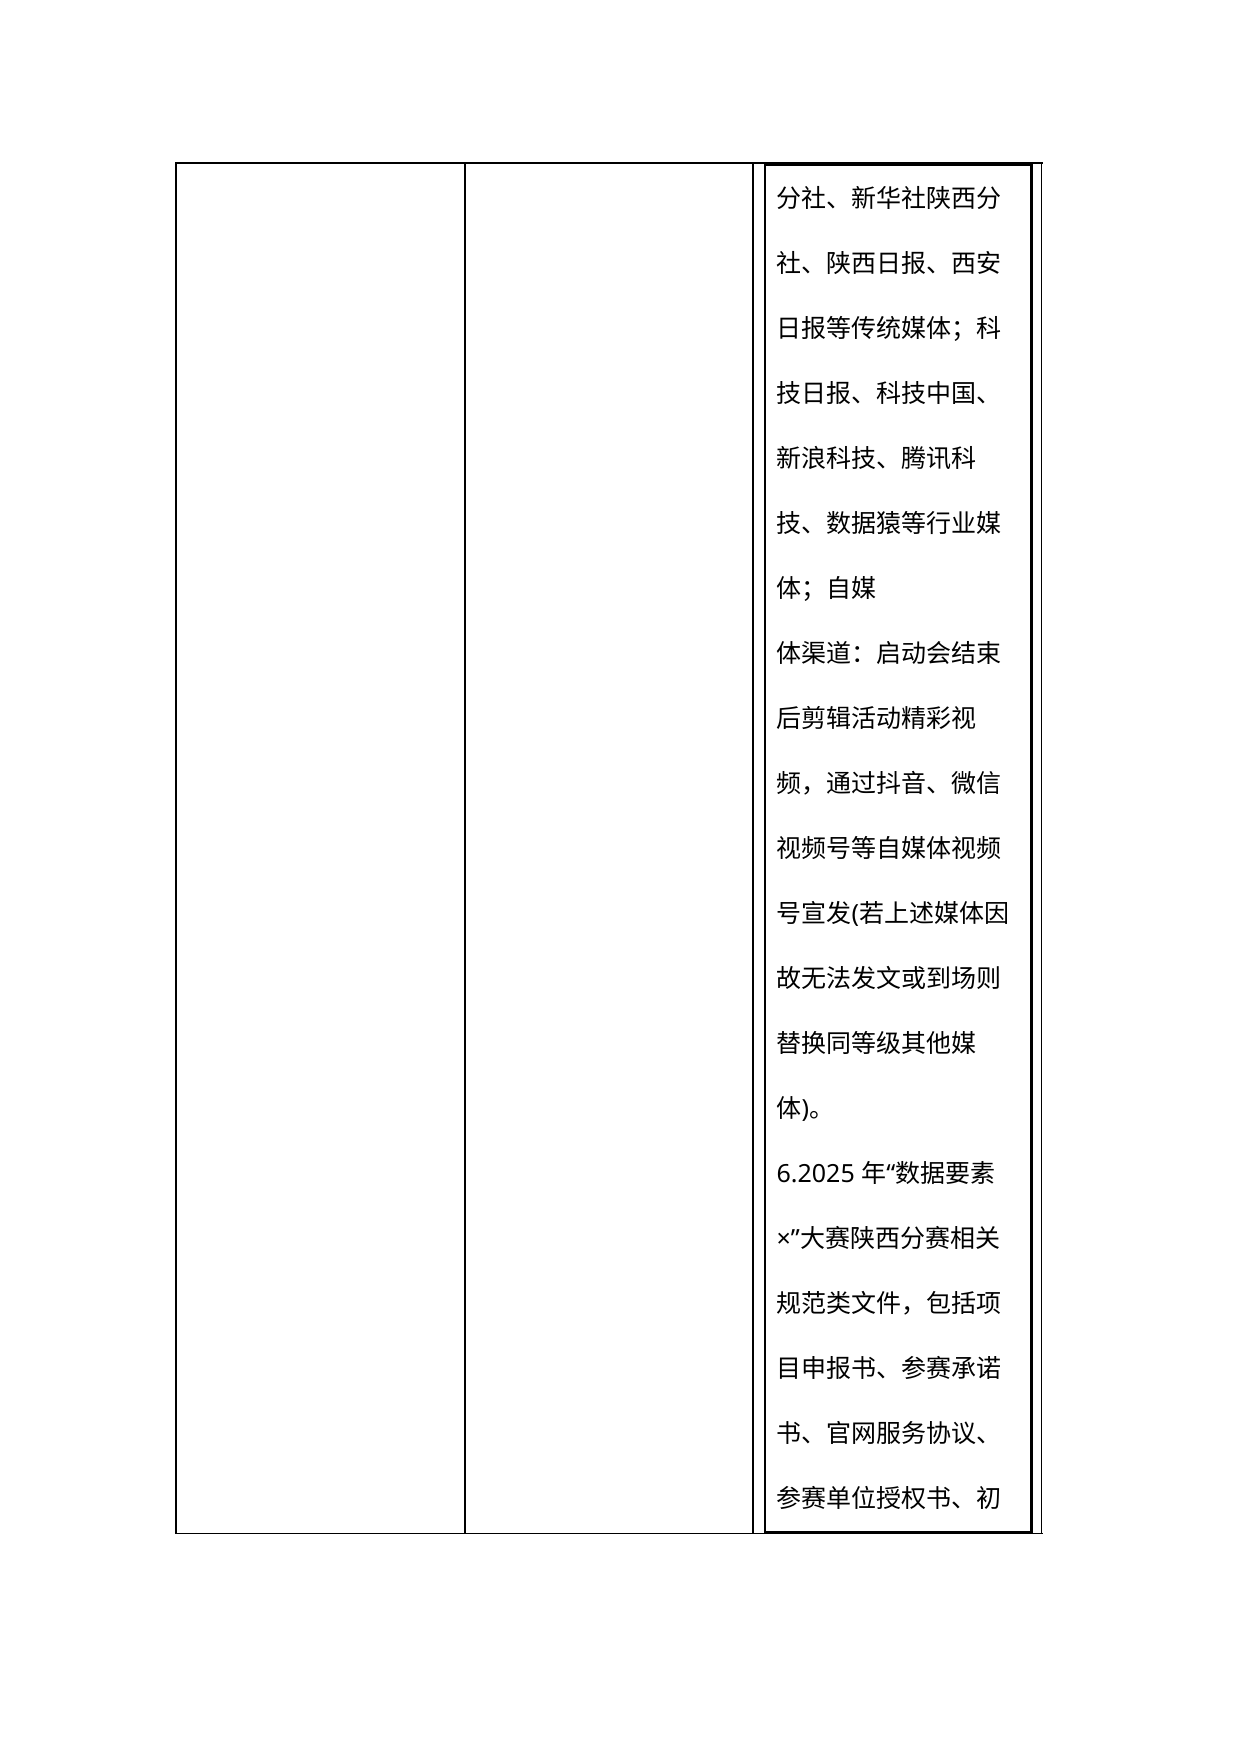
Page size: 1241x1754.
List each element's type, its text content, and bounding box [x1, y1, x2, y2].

table_cell 1 [177, 164, 464, 1533]
table_cell [766, 166, 1030, 1531]
table_cell [754, 164, 764, 1533]
table_cell [466, 164, 752, 1533]
table_cell [1033, 164, 1041, 1533]
